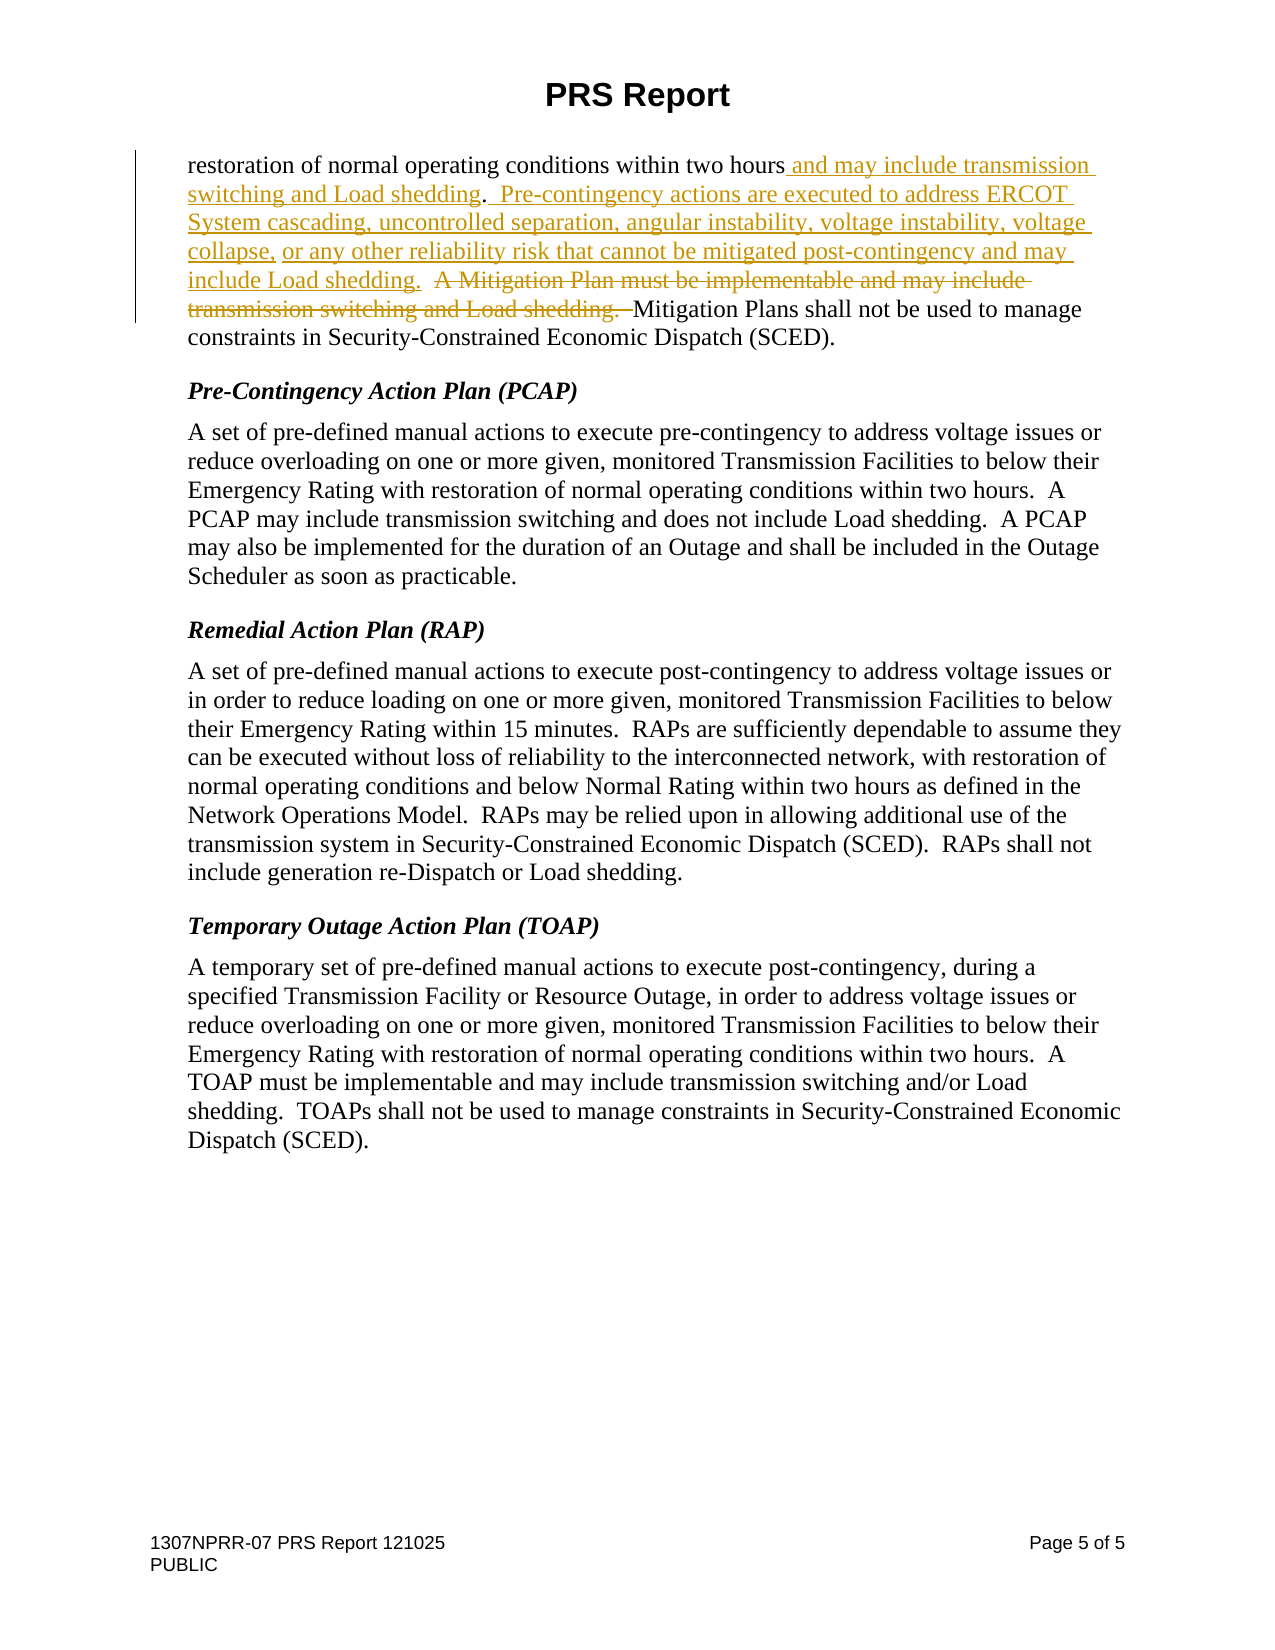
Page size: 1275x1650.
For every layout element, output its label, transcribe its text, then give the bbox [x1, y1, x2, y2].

text A set of pre-defined manual actions to execute post-contingency to address voltage issues or in order to reduce loading on one or more given, monitored Transmission Facilities to below their Emergency Rating within 15 minutes. RAPs are sufficiently dependable to assume they can be executed without loss of reliability to the interconnected network, with restoration of normal operating conditions and below Normal Rating within two hours as defined in the Network Operations Model. RAPs may be relied upon in allowing additional use of the transmission system in Security-Constrained Economic Dispatch (SCED). RAPs shall not include generation re-Dispatch or Load shedding. [187, 656, 1125, 886]
text Temporary Outage Action Plan (TOAP) [187, 911, 1125, 940]
text Pre-Contingency Action Plan (PCAP) [187, 376, 1125, 405]
text A temporary set of pre-defined manual actions to execute post-contingency, during a specified Transmission Facility or Resource Outage, in order to address voltage issues or reduce overloading on one or more given, monitored Transmission Facilities to below their Emergency Rating with restoration of normal operating conditions within two hours. A TOAP must be implementable and may include transmission switching and/or Load shedding. TOAPs shall not be used to manage constraints in Security-Constrained Economic Dispatch (SCED). [187, 952, 1125, 1154]
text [187, 150, 1125, 351]
text Remedial Action Plan (RAP) [187, 615, 1125, 644]
text A set of pre-defined manual actions to execute pre-contingency to address voltage issues or reduce overloading on one or more given, monitored Transmission Facilities to below their Emergency Rating with restoration of normal operating conditions within two hours. A PCAP may include transmission switching and does not include Load shedding. A PCAP may also be implemented for the duration of an Outage and shall be included in the Outage Scheduler as soon as practicable. [187, 417, 1125, 590]
